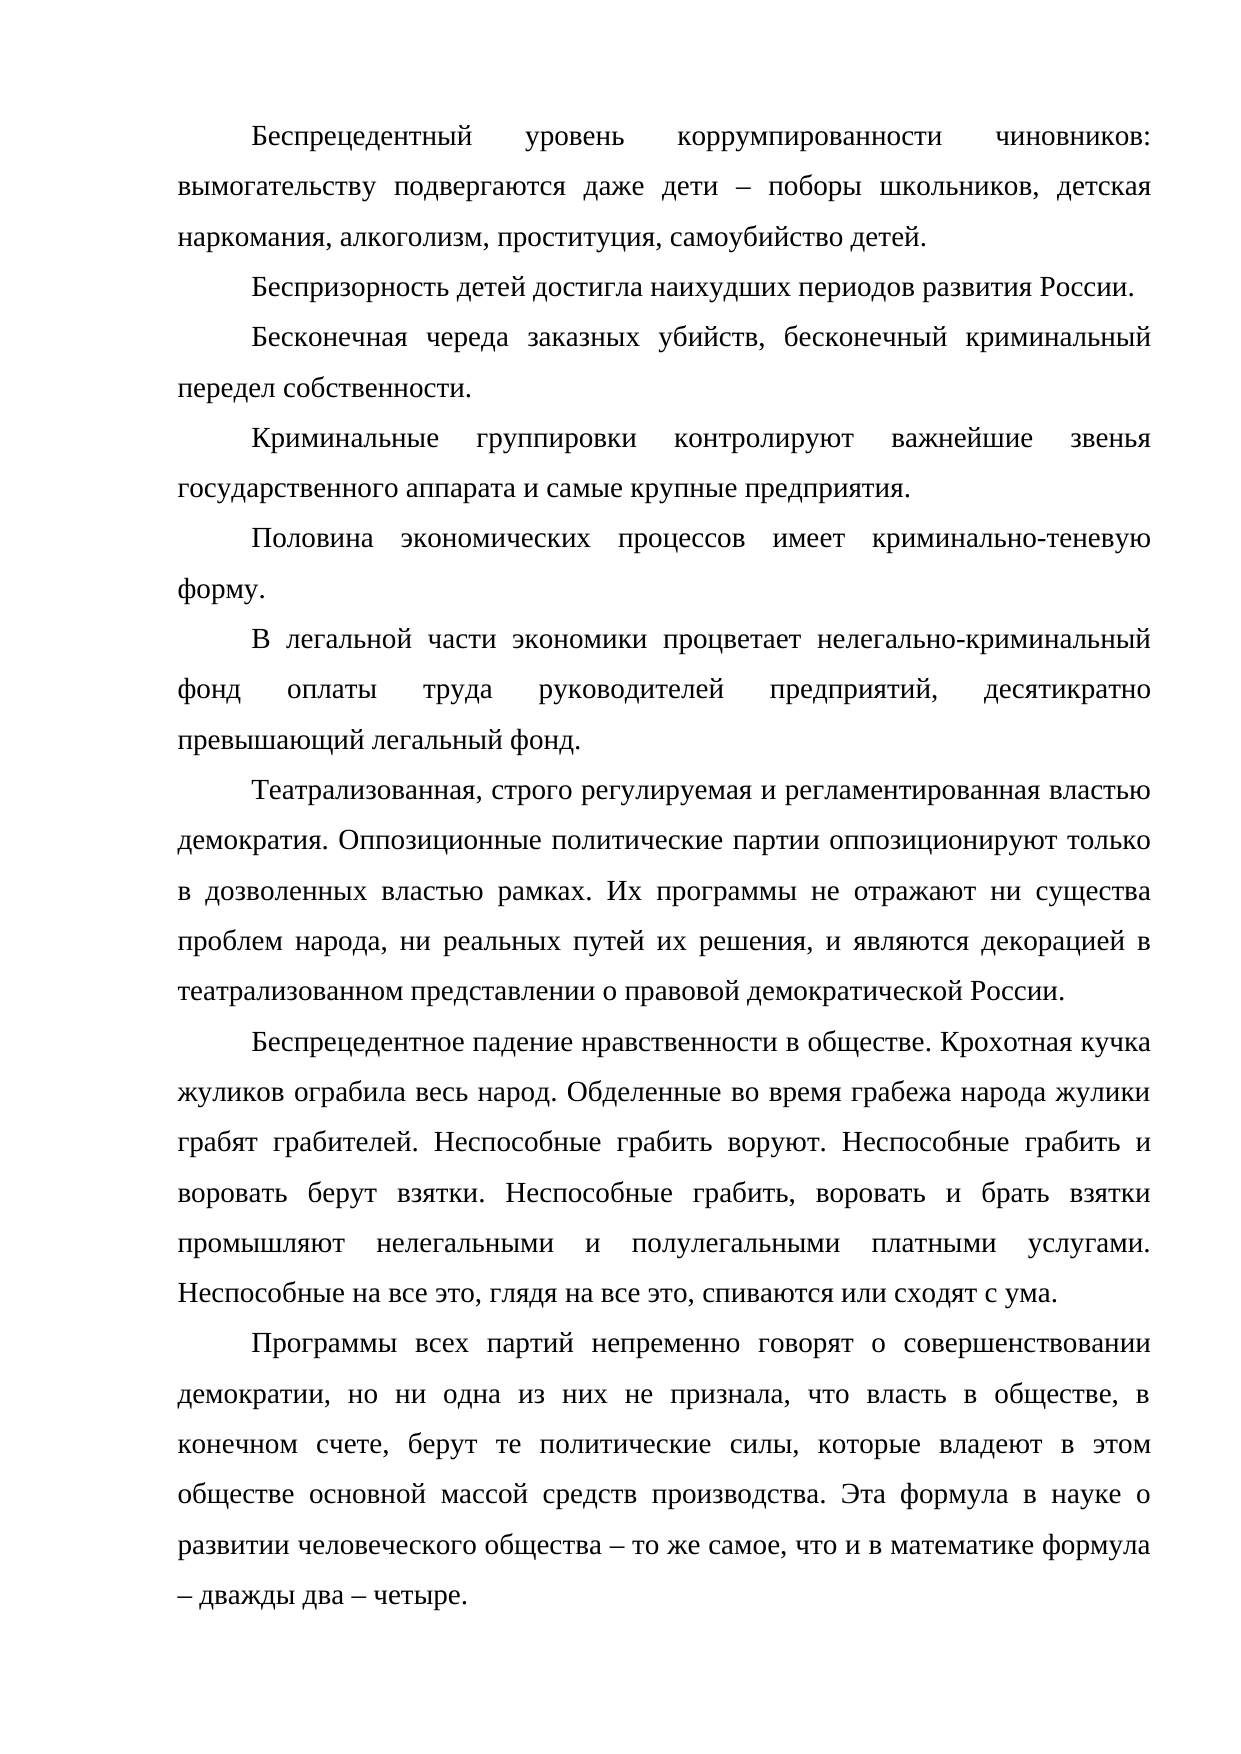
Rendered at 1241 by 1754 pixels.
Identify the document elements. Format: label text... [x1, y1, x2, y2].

text Программы всех партий непременно говорят о совершенствовании демократии, но ни одна из них не признала, что власть в обществе, в конечном счете, берут те политические силы, которые владеют в этом обществе основной массой средств производства. Эта формула в науке о развитии человеческого общества – то же самое, что и в математике формула – дважды два – четыре. [177, 1326, 1152, 1611]
text Бесконечная череда заказных убийств, бесконечный криминальный передел собственности. [177, 319, 1152, 403]
text Беспрецедентное падение нравственности в обществе. Крохотная кучка жуликов ограбила весь народ. Обделенные во время грабежа народа жулики грабят грабителей. Неспособные грабить воруют. Неспособные грабить и воровать берут взятки. Неспособные грабить, воровать и брать взятки промышляют нелегальными и полулегальными платными услугами. Неспособные на все это, глядя на все это, спиваются или сходят с ума. [177, 1024, 1152, 1309]
text Беспрецедентный уровень коррумпированности чиновников: вымогательству подвергаются даже дети – поборы школьников, детская наркомания, алкоголизм, проституция, самоубийство детей. [177, 118, 1152, 252]
text В легальной части экономики процветает нелегально-криминальный фонд оплаты труда руководителей предприятий, десятикратно превышающий легальный фонд. [177, 621, 1152, 755]
text Театрализованная, строго регулируемая и регламентированная властью демократия. Оппозиционные политические партии оппозиционируют только в дозволенных властью рамках. Их программы не отражают ни существа проблем народа, ни реальных путей их решения, и являются декорацией в театрализованном представлении о правовой демократической России. [177, 772, 1152, 1007]
text Беспризорность детей достигла наихудших периодов развития России. [177, 269, 1152, 303]
text Половина экономических процессов имеет криминально-теневую форму. [177, 521, 1152, 604]
text Криминальные группировки контролируют важнейшие звенья государственного аппарата и самые крупные предприятия. [177, 420, 1152, 504]
